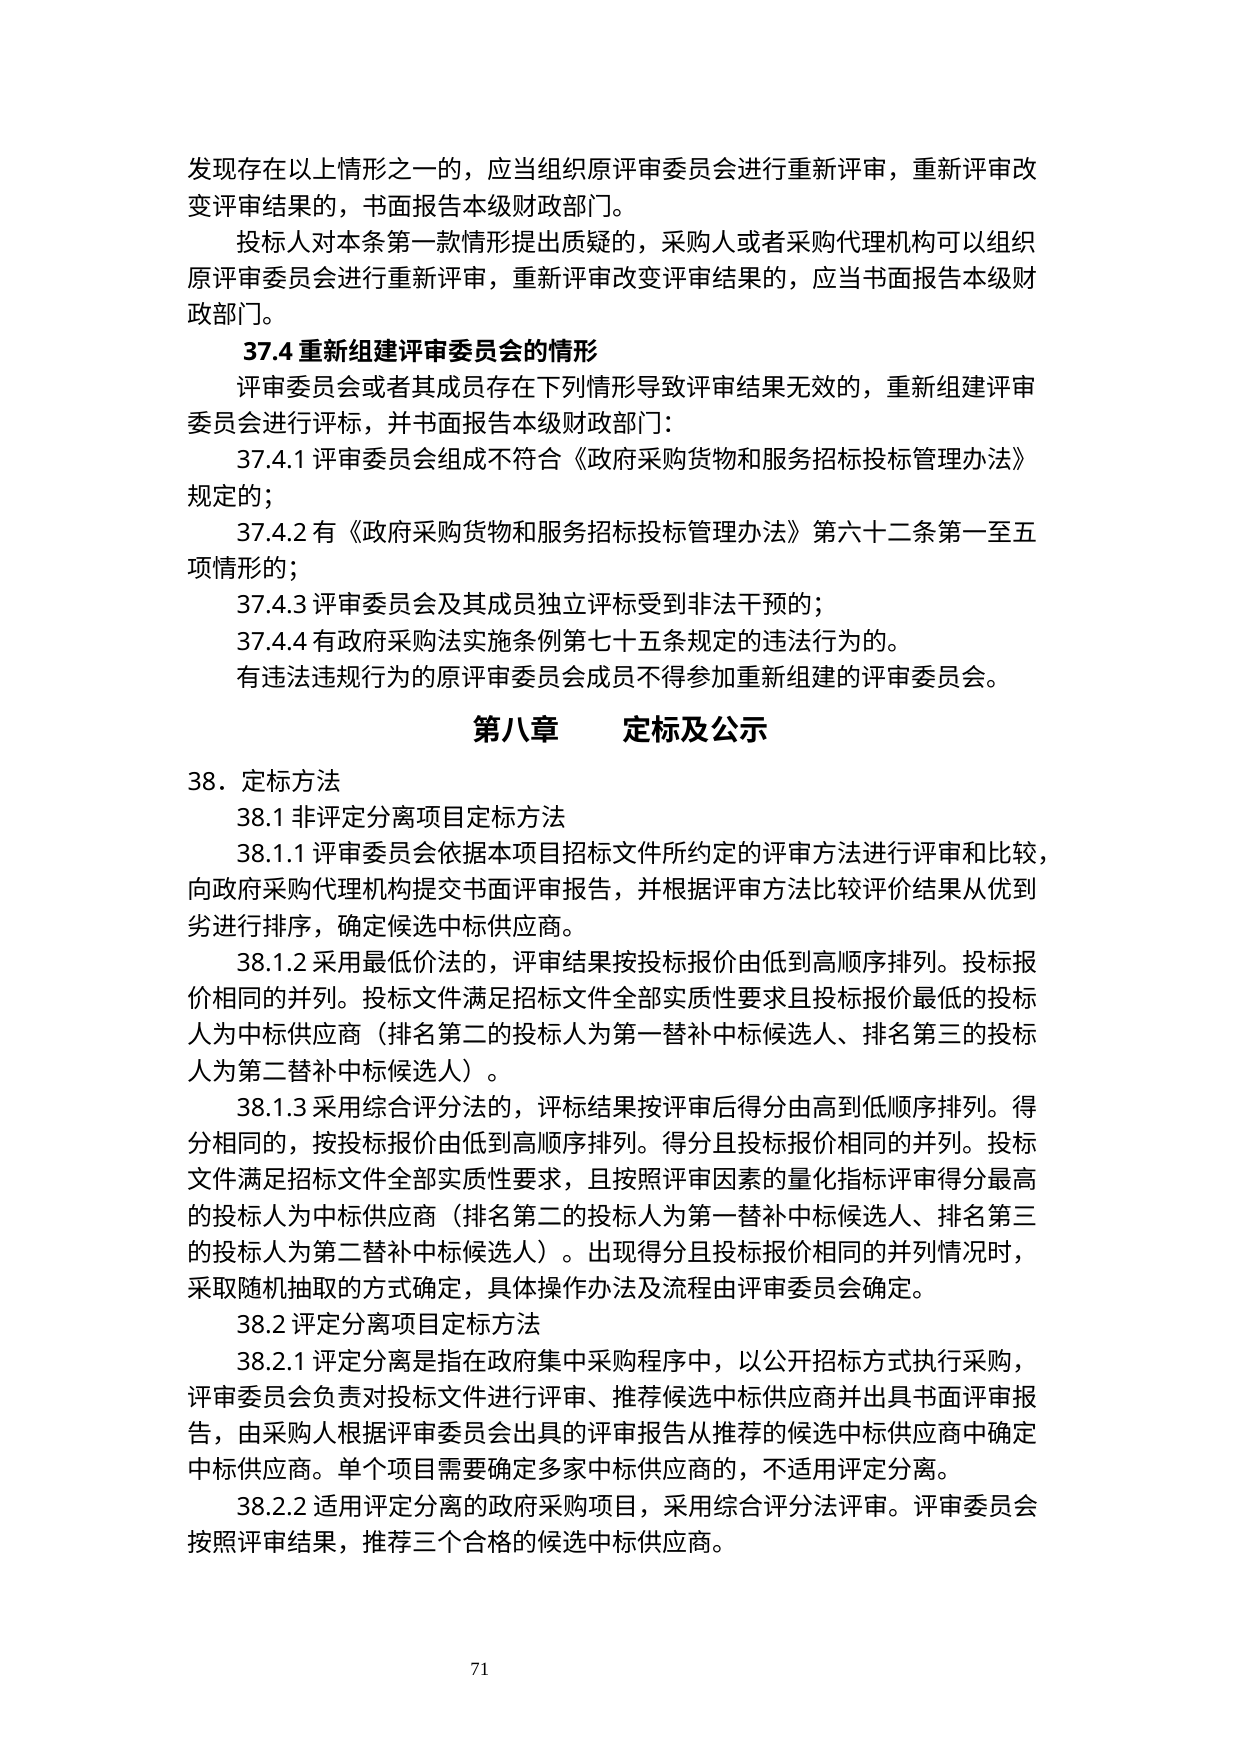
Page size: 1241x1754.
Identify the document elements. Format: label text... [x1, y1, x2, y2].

text 38.2.2 适用评定分离的政府采购项目，采用综合评分法评审。评审委员会按照评审结果，推荐三个合格的候选中标供应商。 [187, 1486, 1053, 1558]
text 38．定标方法 [187, 761, 1053, 797]
text 38.2评定分离项目定标方法 [187, 1305, 1053, 1341]
text 38.2.1评定分离是指在政府集中采购程序中，以公开招标方式执行采购，评审委员会负责对投标文件进行评审、推荐候选中标供应商并出具书面评审报告，由采购人根据评审委员会出具的评审报告从推荐的候选中标供应商中确定中标供应商。单个项目需要确定多家中标供应商的，不适用评定分离。 [187, 1341, 1053, 1486]
text 37.4.4有政府采购法实施条例第七十五条规定的违法行为的。 [187, 621, 1053, 657]
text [187, 150, 1053, 222]
text 37.4.3评审委员会及其成员独立评标受到非法干预的； [187, 585, 1053, 621]
text 评审委员会或者其成员存在下列情形导致评审结果无效的，重新组建评审委员会进行评标，并书面报告本级财政部门： [187, 367, 1053, 440]
text 投标人对本条第一款情形提出质疑的，采购人或者采购代理机构可以组织原评审委员会进行重新评审，重新评审改变评审结果的，应当书面报告本级财政部门。 [187, 222, 1053, 331]
text 37.4.1评审委员会组成不符合《政府采购货物和服务招标投标管理办法》规定的； [187, 440, 1053, 512]
text 38.1非评定分离项目定标方法 [187, 797, 1053, 833]
text 有违法违规行为的原评审委员会成员不得参加重新组建的评审委员会。 [187, 657, 1053, 694]
text 37.4.2有《政府采购货物和服务招标投标管理办法》第六十二条第一至五项情形的； [187, 512, 1053, 585]
subtitle 定标及公示 [187, 706, 1053, 748]
text 37.4重新组建评审委员会的情形 [187, 331, 1053, 367]
text 38.1.1评审委员会依据本项目招标文件所约定的评审方法进行评审和比较，向政府采购代理机构提交书面评审报告，并根据评审方法比较评价结果从优到劣进行排序，确定候选中标供应商。 [187, 833, 1053, 942]
text 38.1.2采用最低价法的，评审结果按投标报价由低到高顺序排列。投标报价相同的并列。投标文件满足招标文件全部实质性要求且投标报价最低的投标人为中标供应商（排名第二的投标人为第一替补中标候选人、排名第三的投标人为第二替补中标候选人）。 [187, 942, 1053, 1087]
text 38.1.3采用综合评分法的，评标结果按评审后得分由高到低顺序排列。得分相同的，按投标报价由低到高顺序排列。得分且投标报价相同的并列。投标文件满足招标文件全部实质性要求，且按照评审因素的量化指标评审得分最高的投标人为中标供应商（排名第二的投标人为第一替补中标候选人、排名第三的投标人为第二替补中标候选人）。出现得分且投标报价相同的并列情况时，采取随机抽取的方式确定，具体操作办法及流程由评审委员会确定。 [187, 1087, 1053, 1305]
